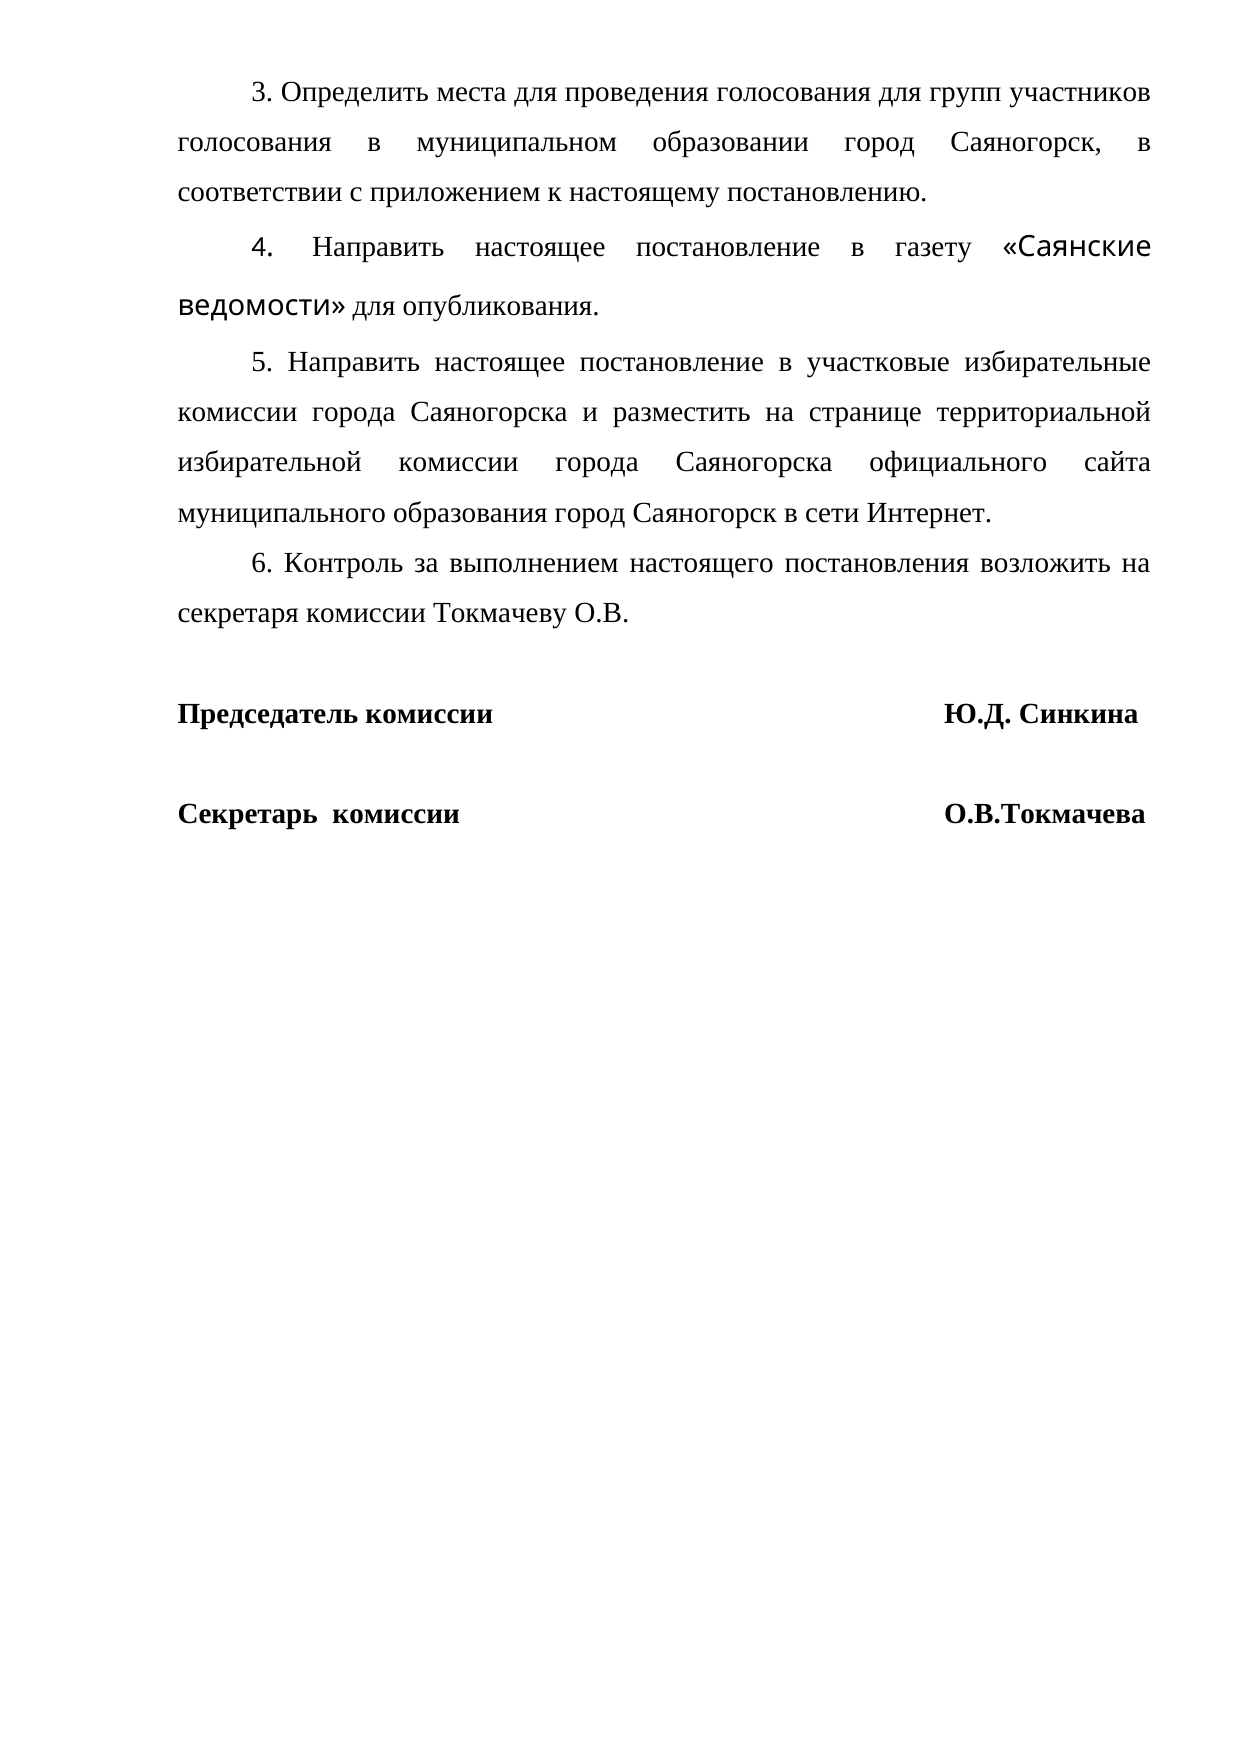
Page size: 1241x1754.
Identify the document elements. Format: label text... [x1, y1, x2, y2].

text Председатель комиссии Ю.Д. Синкина [177, 696, 1152, 729]
text 4. Направить настоящее постановление в газету «Саянские ведомости» для опубликования. [177, 225, 1152, 324]
text Секретарь комиссии О.В.Токмачева [177, 797, 1152, 830]
text 6. Контроль за выполнением настоящего постановления возложить на секретаря комиссии Токмачеву О.В. [177, 545, 1152, 629]
text 3. Определить места для проведения голосования для групп участников голосования в муниципальном образовании город Саяногорск, в соответствии с приложением к настоящему постановлению. [177, 74, 1152, 208]
text 5. Направить настоящее постановление в участковые избирательные комиссии города Саяногорска и разместить на странице территориальной избирательной комиссии города Саяногорска официального сайта муниципального образования город Саяногорск в сети Интернет. [177, 344, 1152, 528]
